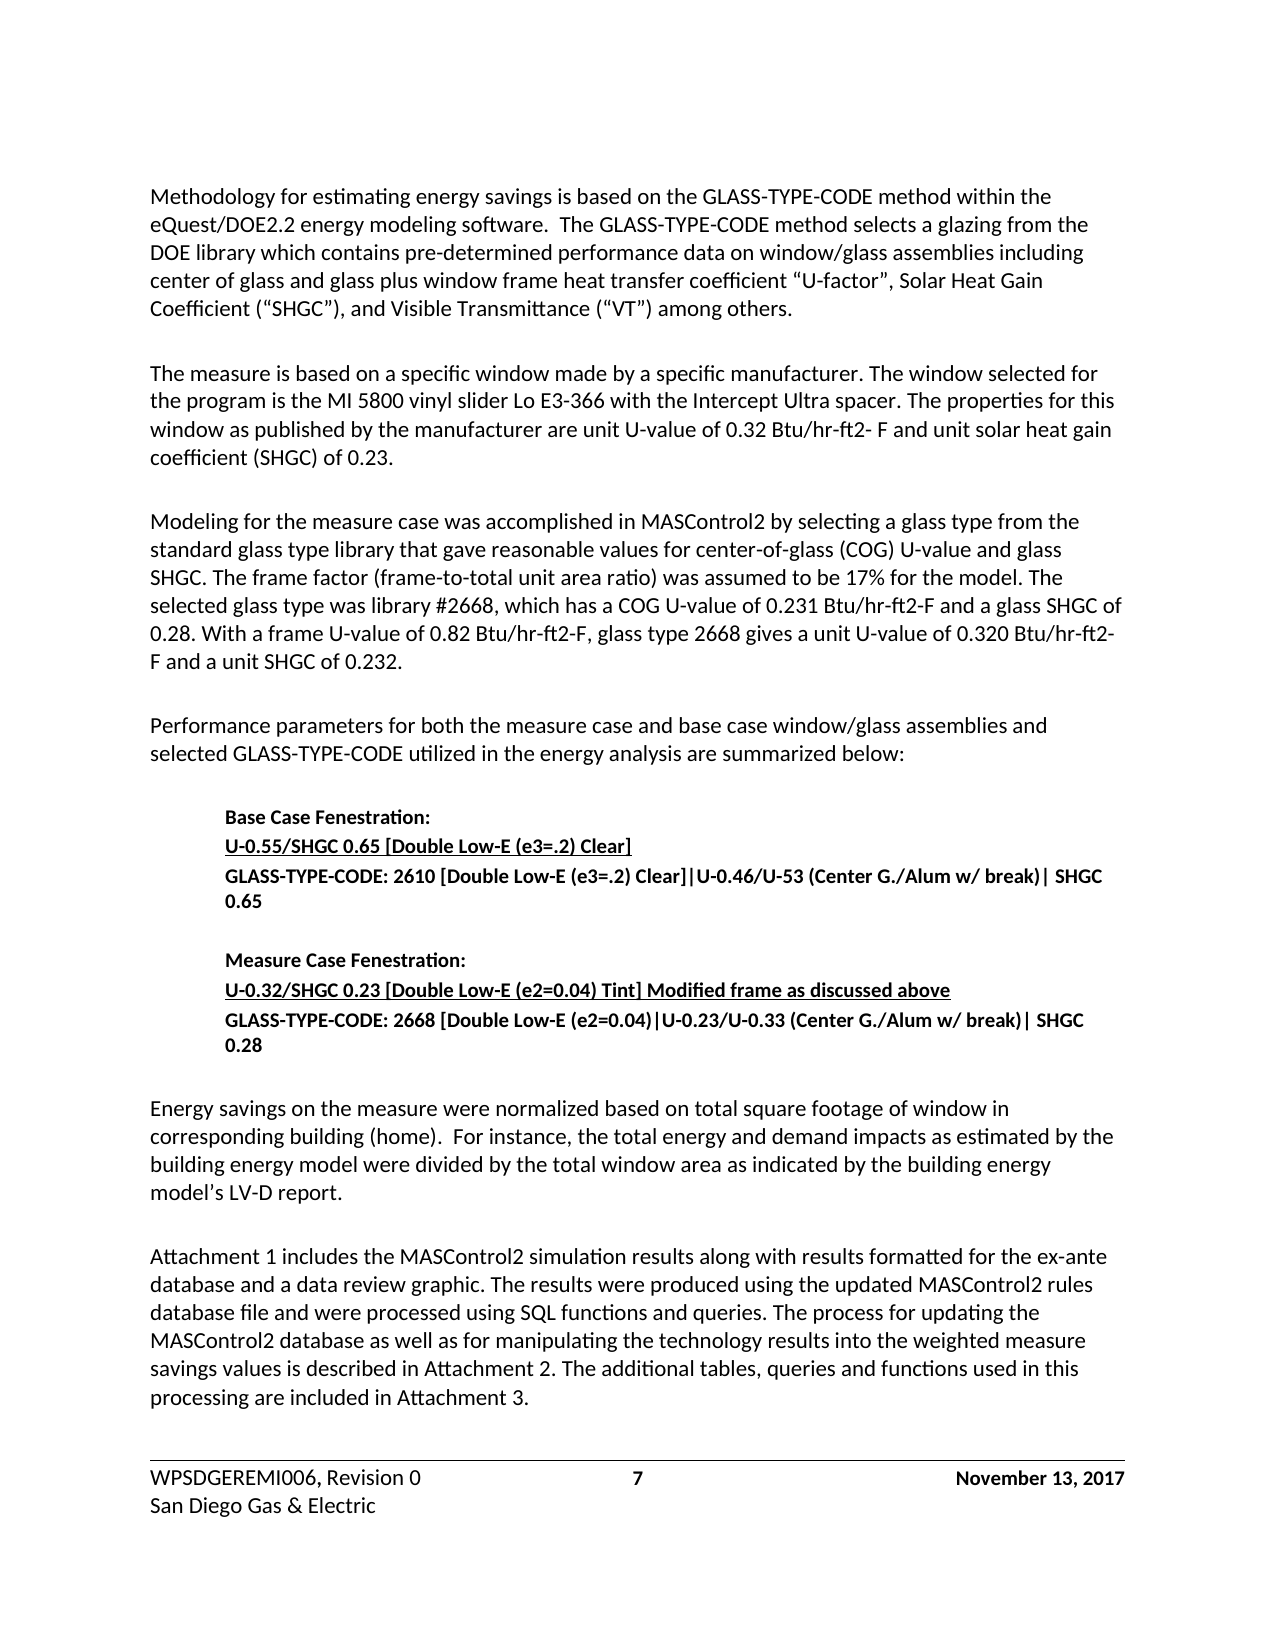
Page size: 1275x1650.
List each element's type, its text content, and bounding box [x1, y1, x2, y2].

text Measure Case Fenestration: [150, 948, 1125, 973]
text Performance parameters for both the measure case and base case window/glass assemblies and selected GLASS-TYPE-CODE utilized in the energy analysis are summarized below: [150, 712, 1125, 768]
text GLASS-TYPE-CODE: 2668 [Double Low-E (e2=0.04)|U-0.23/U-0.33 (Center G./Alum w/ break)| SHGC 0.28 [225, 1007, 1125, 1058]
text Attachment 1 includes the MASControl2 simulation results along with results formatted for the ex-ante database and a data review graphic. The results were produced using the updated MASControl2 rules database file and were processed using SQL functions and queries. The process for updating the MASControl2 database as well as for manipulating the technology results into the weighted measure savings values is described in Attachment 2. The additional tables, queries and functions used in this processing are included in Attachment 3. [150, 1242, 1125, 1411]
text Methodology for estimating energy savings is based on the GLASS-TYPE-CODE method within the eQuest/DOE2.2 energy modeling software. The GLASS-TYPE-CODE method selects a glazing from the DOE library which contains pre-determined performance data on window/glass assemblies including center of glass and glass plus window frame heat transfer coefficient “U-factor”, Solar Heat Gain Coefficient (“SHGC”), and Visible Transmittance (“VT”) among others. [150, 182, 1125, 322]
text GLASS-TYPE-CODE: 2610 [Double Low-E (e3=.2) Clear]|U-0.46/U-53 (Center G./Alum w/ break)| SHGC 0.65 [225, 863, 1125, 914]
text Modeling for the measure case was accomplished in MASControl2 by selecting a glass type from the standard glass type library that gave reasonable values for center-of-glass (COG) U-value and glass SHGC. The frame factor (frame-to-total unit area ratio) was assumed to be 17% for the model. The selected glass type was library #2668, which has a COG U-value of 0.231 Btu/hr-ft2-F and a glass SHGC of 0.28. With a frame U-value of 0.82 Btu/hr-ft2-F, glass type 2668 gives a unit U-value of 0.320 Btu/hr-ft2-F and a unit SHGC of 0.232. [150, 507, 1125, 675]
text Energy savings on the measure were normalized based on total square footage of window in corresponding building (home). For instance, the total energy and demand impacts as estimated by the building energy model were divided by the total window area as indicated by the building energy model’s LV-D report. [150, 1094, 1125, 1206]
text U-0.32/SHGC 0.23 [Double Low-E (e2=0.04) Tint] Modified frame as discussed above [150, 977, 1125, 1003]
text Base Case Fenestration: [150, 804, 1125, 829]
text The measure is based on a specific window made by a specific manufacturer. The window selected for the program is the MI 5800 vinyl slider Lo E3-366 with the Intercept Ultra spacer. The properties for this window as published by the manufacturer are unit U-value of 0.32 Btu/hr-ft2- F and unit solar heat gain coefficient (SHGC) of 0.23. [150, 359, 1125, 471]
text U-0.55/SHGC 0.65 [Double Low-E (e3=.2) Clear] [150, 833, 1125, 859]
